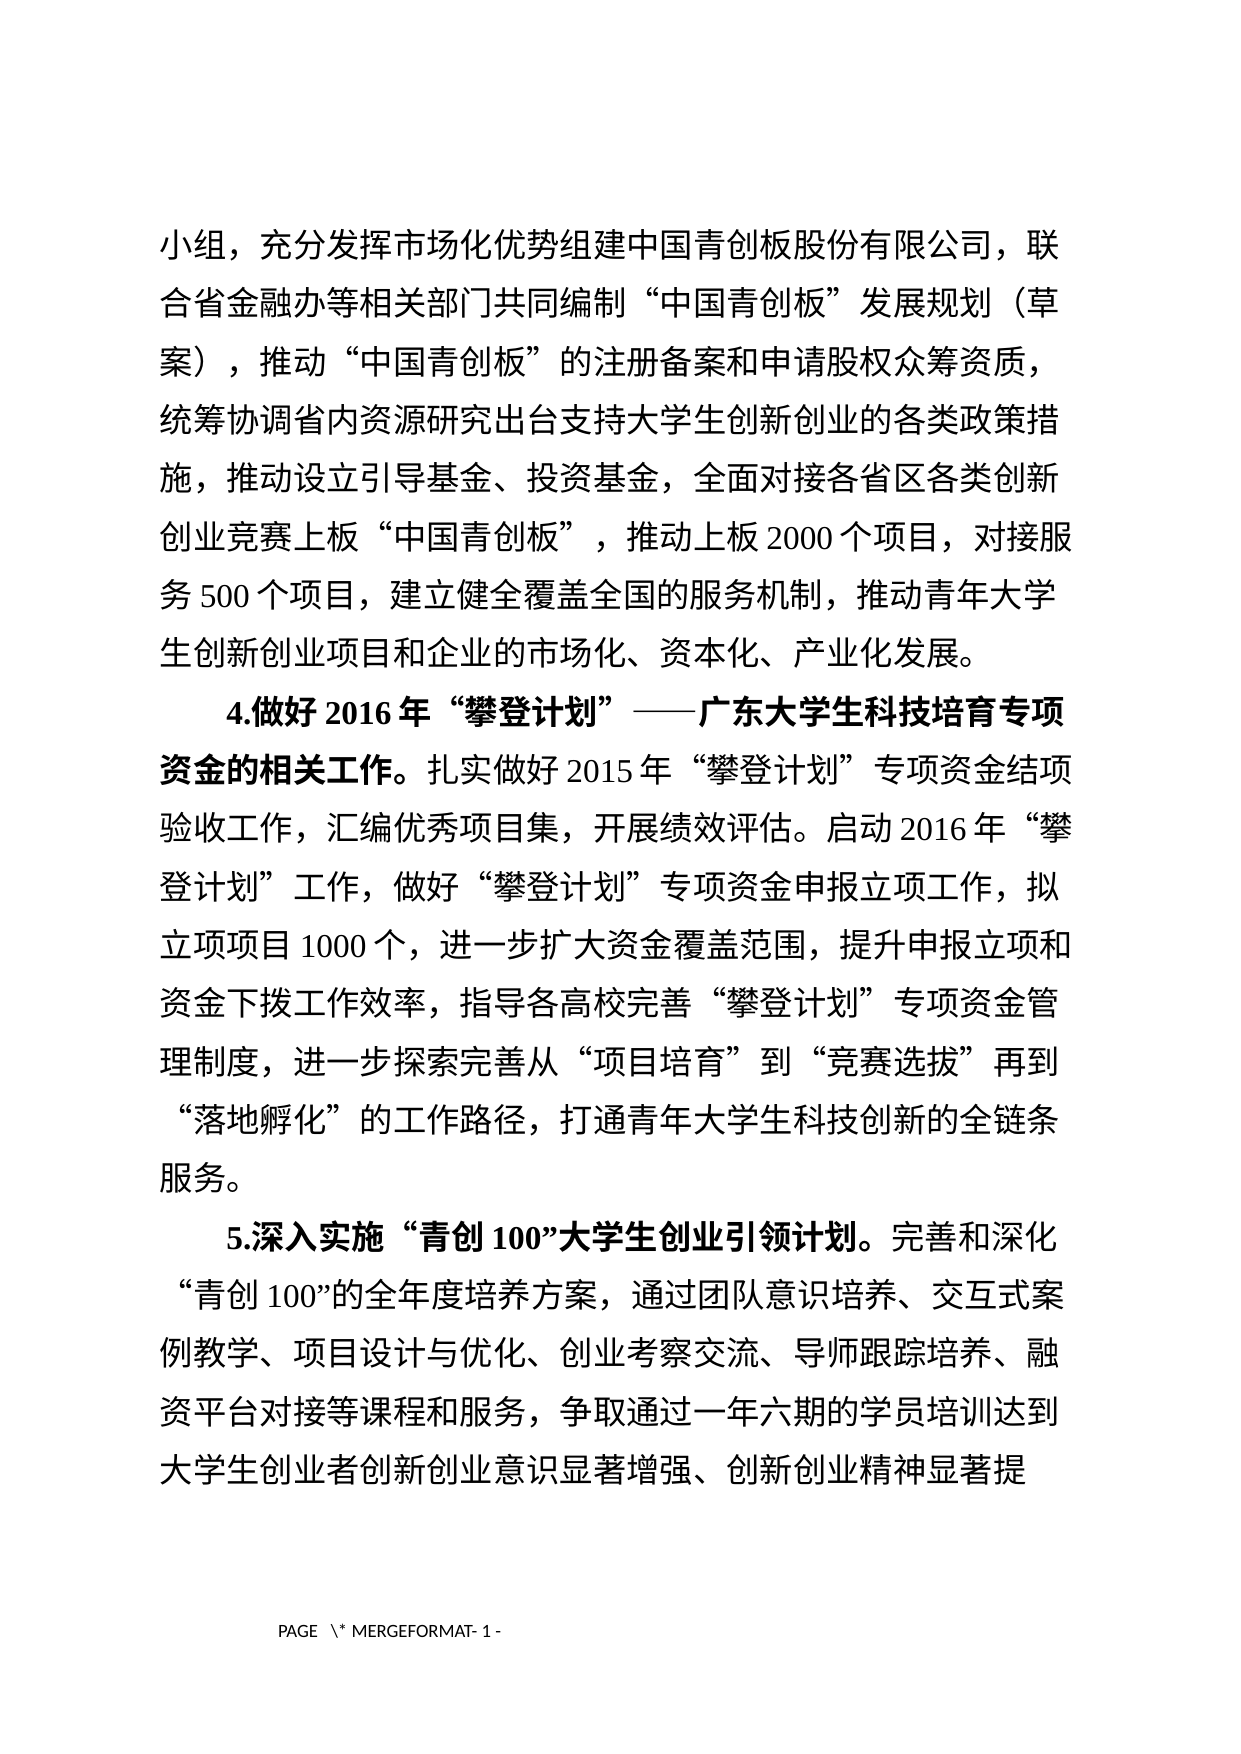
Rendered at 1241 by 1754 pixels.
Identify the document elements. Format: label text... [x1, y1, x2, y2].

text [159, 211, 1081, 677]
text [159, 1202, 1081, 1494]
text 4.做好2016年“攀登计划”——广东大学生科技培育专项资金的相关工作。扎实做好2015年“攀登计划”专项资金结项验收工作，汇编优秀项目集，开展绩效评估。启动2016年“攀登计划”工作，做好“攀登计划”专项资金申报立项工作，拟立项项目1000个，进一步扩大资金覆盖范围，提升申报立项和资金下拨工作效率，指导各高校完善“攀登计划”专项资金管理制度，进一步探索完善从“项目培育”到“竞赛选拔”再到“落地孵化”的工作路径，打通青年大学生科技创新的全链条服务。 [159, 677, 1081, 1202]
